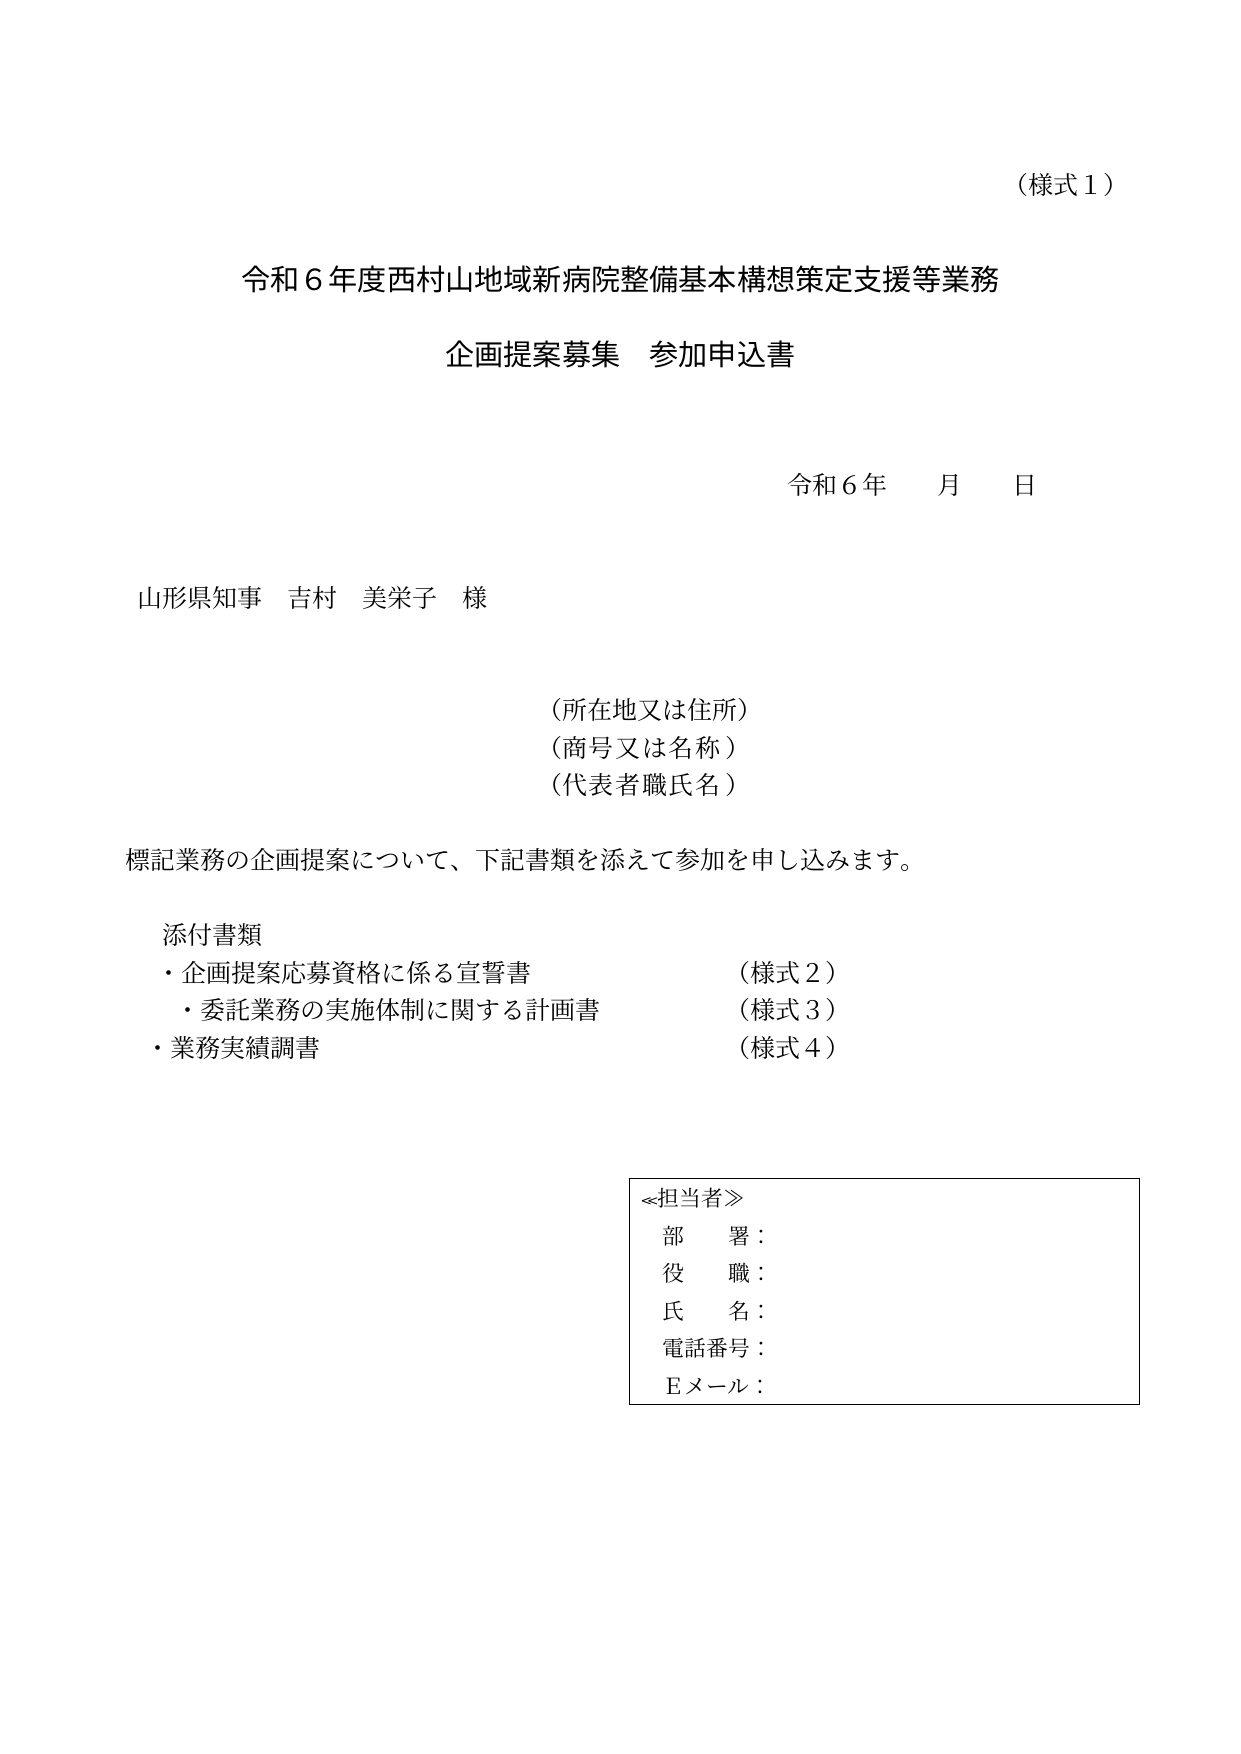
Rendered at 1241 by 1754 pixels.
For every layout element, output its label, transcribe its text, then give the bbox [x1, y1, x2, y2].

text （商号又は名称） [112, 727, 1128, 765]
table_header ≪担当者≫ 部 署： 役 職： 氏 名： 電話番号： Ｅメール： [630, 1179, 1139, 1403]
text 令和６年 月 日 [112, 465, 1128, 502]
text ・企画提案応募資格に係る宣誓書 （様式２） [112, 952, 1128, 990]
text （所在地又は住所） [112, 690, 1128, 727]
text 添付書類 [137, 915, 1128, 952]
text 山形県知事 吉村 美栄子 様 [112, 577, 1128, 615]
text （代表者職氏名） [112, 765, 1128, 802]
text ・業務実績調書 （様式４） [112, 1027, 1128, 1065]
text 令和６年度西村山地域新病院整備基本構想策定支援等業務 [112, 240, 1128, 315]
text 標記業務の企画提案について、下記書類を添えて参加を申し込みます。 [112, 840, 1128, 877]
text ・委託業務の実施体制に関する計画書 （様式３） [112, 990, 1128, 1027]
text 企画提案募集 参加申込書 [112, 315, 1128, 390]
text （様式１） [112, 165, 1128, 202]
